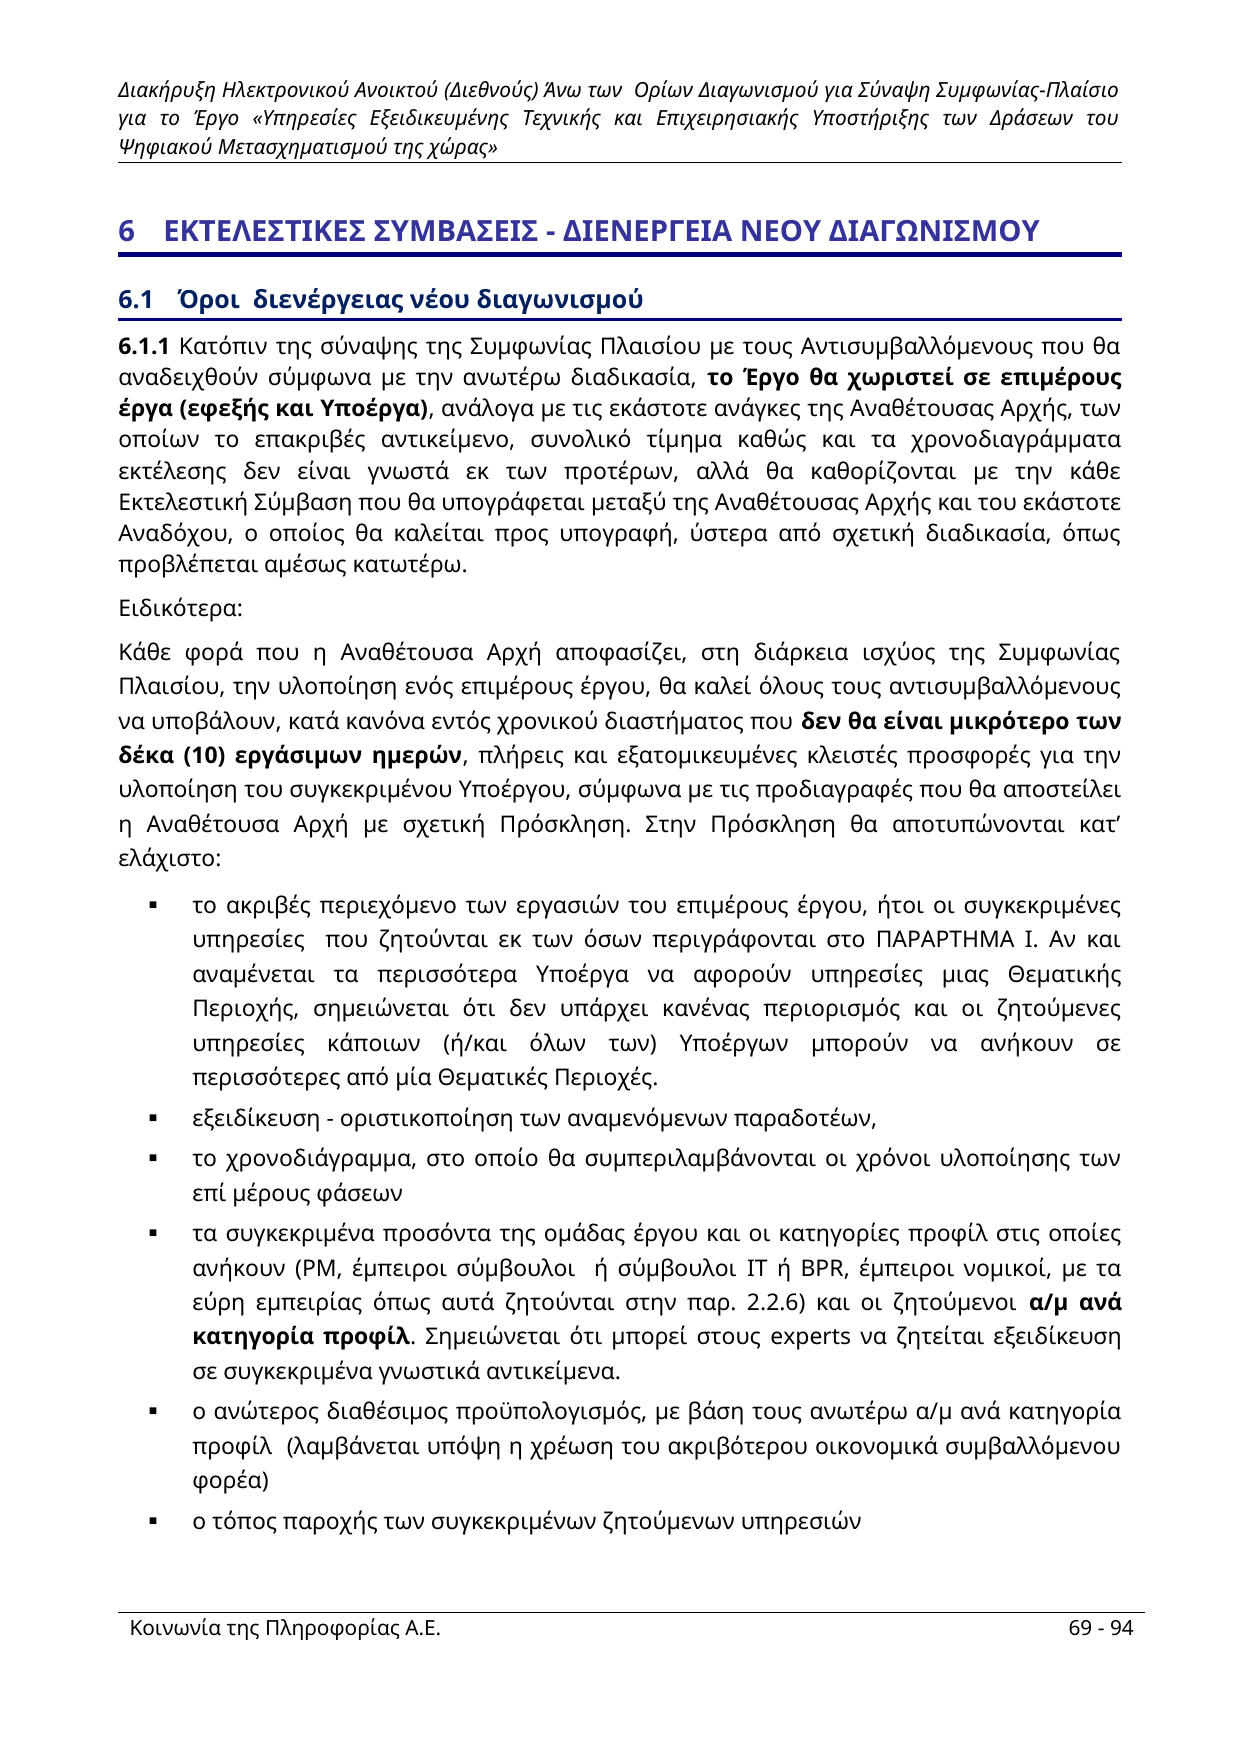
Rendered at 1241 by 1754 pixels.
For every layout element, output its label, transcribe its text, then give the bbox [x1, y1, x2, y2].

text 6.1.1 Κατόπιν της σύναψης της Συμφωνίας Πλαισίου με τους Αντισυμβαλλόμενους που θα αναδειχθούν σύμφωνα με την ανωτέρω διαδικασία, το Έργο θα χωριστεί σε επιμέρους έργα (εφεξής και Υποέργα), ανάλογα με τις εκάστοτε ανάγκες της Αναθέτουσας Αρχής, των οποίων το επακριβές αντικείμενο, συνολικό τίμημα καθώς και τα χρονοδιαγράμματα εκτέλεσης δεν είναι γνωστά εκ των προτέρων, αλλά θα καθορίζονται με την κάθε Εκτελεστική Σύμβαση που θα υπογράφεται μεταξύ της Αναθέτουσας Αρχής και του εκάστοτε Αναδόχου, ο οποίος θα καλείται προς υπογραφή, ύστερα από σχετική διαδικασία, όπως προβλέπεται αμέσως κατωτέρω. [118, 330, 1122, 580]
text το χρονοδιάγραμμα, στο οποίο θα συμπεριλαμβάνονται οι χρόνοι υλοποίησης των επί μέρους φάσεων [148, 1142, 1122, 1208]
text εξειδίκευση - οριστικοποίηση των αναμενόμενων παραδοτέων, [148, 1102, 1122, 1133]
text τα συγκεκριμένα προσόντα της ομάδας έργου και οι κατηγορίες προφίλ στις οποίες ανήκουν (PM, έμπειροι σύμβουλοι ή σύμβουλοι IT ή BPR, έμπειροι νομικοί, με τα εύρη εμπειρίας όπως αυτά ζητούνται στην παρ. 2.2.6) και οι ζητούμενοι α/μ ανά κατηγορία προφίλ. Σημειώνεται ότι μπορεί στους experts να ζητείται εξειδίκευση σε συγκεκριμένα γνωστικά αντικείμενα. [148, 1217, 1122, 1386]
text ο ανώτερος διαθέσιμος προϋπολογισμός, με βάση τους ανωτέρω α/μ ανά κατηγορία προφίλ (λαμβάνεται υπόψη η χρέωση του ακριβότερου οικονομικά συμβαλλόμενου φορέα) [148, 1395, 1122, 1495]
subtitle ΕΚΤΕΛΕΣΤΙΚΕΣ ΣΥΜΒΑΣΕΙΣ - ΔΙΕΝΕΡΓΕΙΑ ΝΕΟΥ ΔΙΑΓΩΝΙΣΜΟΥ [118, 211, 1122, 252]
subtitle Όροι διενέργειας νέου διαγωνισμού [118, 282, 1122, 318]
text ο τόπος παροχής των συγκεκριμένων ζητούμενων υπηρεσιών [148, 1505, 1122, 1536]
text Κάθε φορά που η Αναθέτουσα Αρχή αποφασίζει, στη διάρκεια ισχύος της Συμφωνίας Πλαισίου, την υλοποίηση ενός επιμέρους έργου, θα καλεί όλους τους αντισυμβαλλόμενους να υποβάλουν, κατά κανόνα εντός χρονικού διαστήματος που δεν θα είναι μικρότερο των δέκα (10) εργάσιμων ημερών, πλήρεις και εξατομικευμένες κλειστές προσφορές για την υλοποίηση του συγκεκριμένου Υποέργου, σύμφωνα με τις προδιαγραφές που θα αποστείλει η Αναθέτουσα Αρχή με σχετική Πρόσκληση. Στην Πρόσκληση θα αποτυπώνονται κατ’ ελάχιστο: [118, 636, 1122, 873]
text Ειδικότερα: [118, 592, 1122, 623]
text το ακριβές περιεχόμενο των εργασιών του επιμέρους έργου, ήτοι οι συγκεκριμένες υπηρεσίες που ζητούνται εκ των όσων περιγράφονται στο ΠΑΡΑΡΤΗΜΑ I. Αν και αναμένεται τα περισσότερα Υποέργα να αφορούν υπηρεσίες μιας Θεματικής Περιοχής, σημειώνεται ότι δεν υπάρχει κανένας περιορισμός και οι ζητούμενες υπηρεσίες κάποιων (ή/και όλων των) Υποέργων μπορούν να ανήκουν σε περισσότερες από μία Θεματικές Περιοχές. [148, 889, 1122, 1092]
